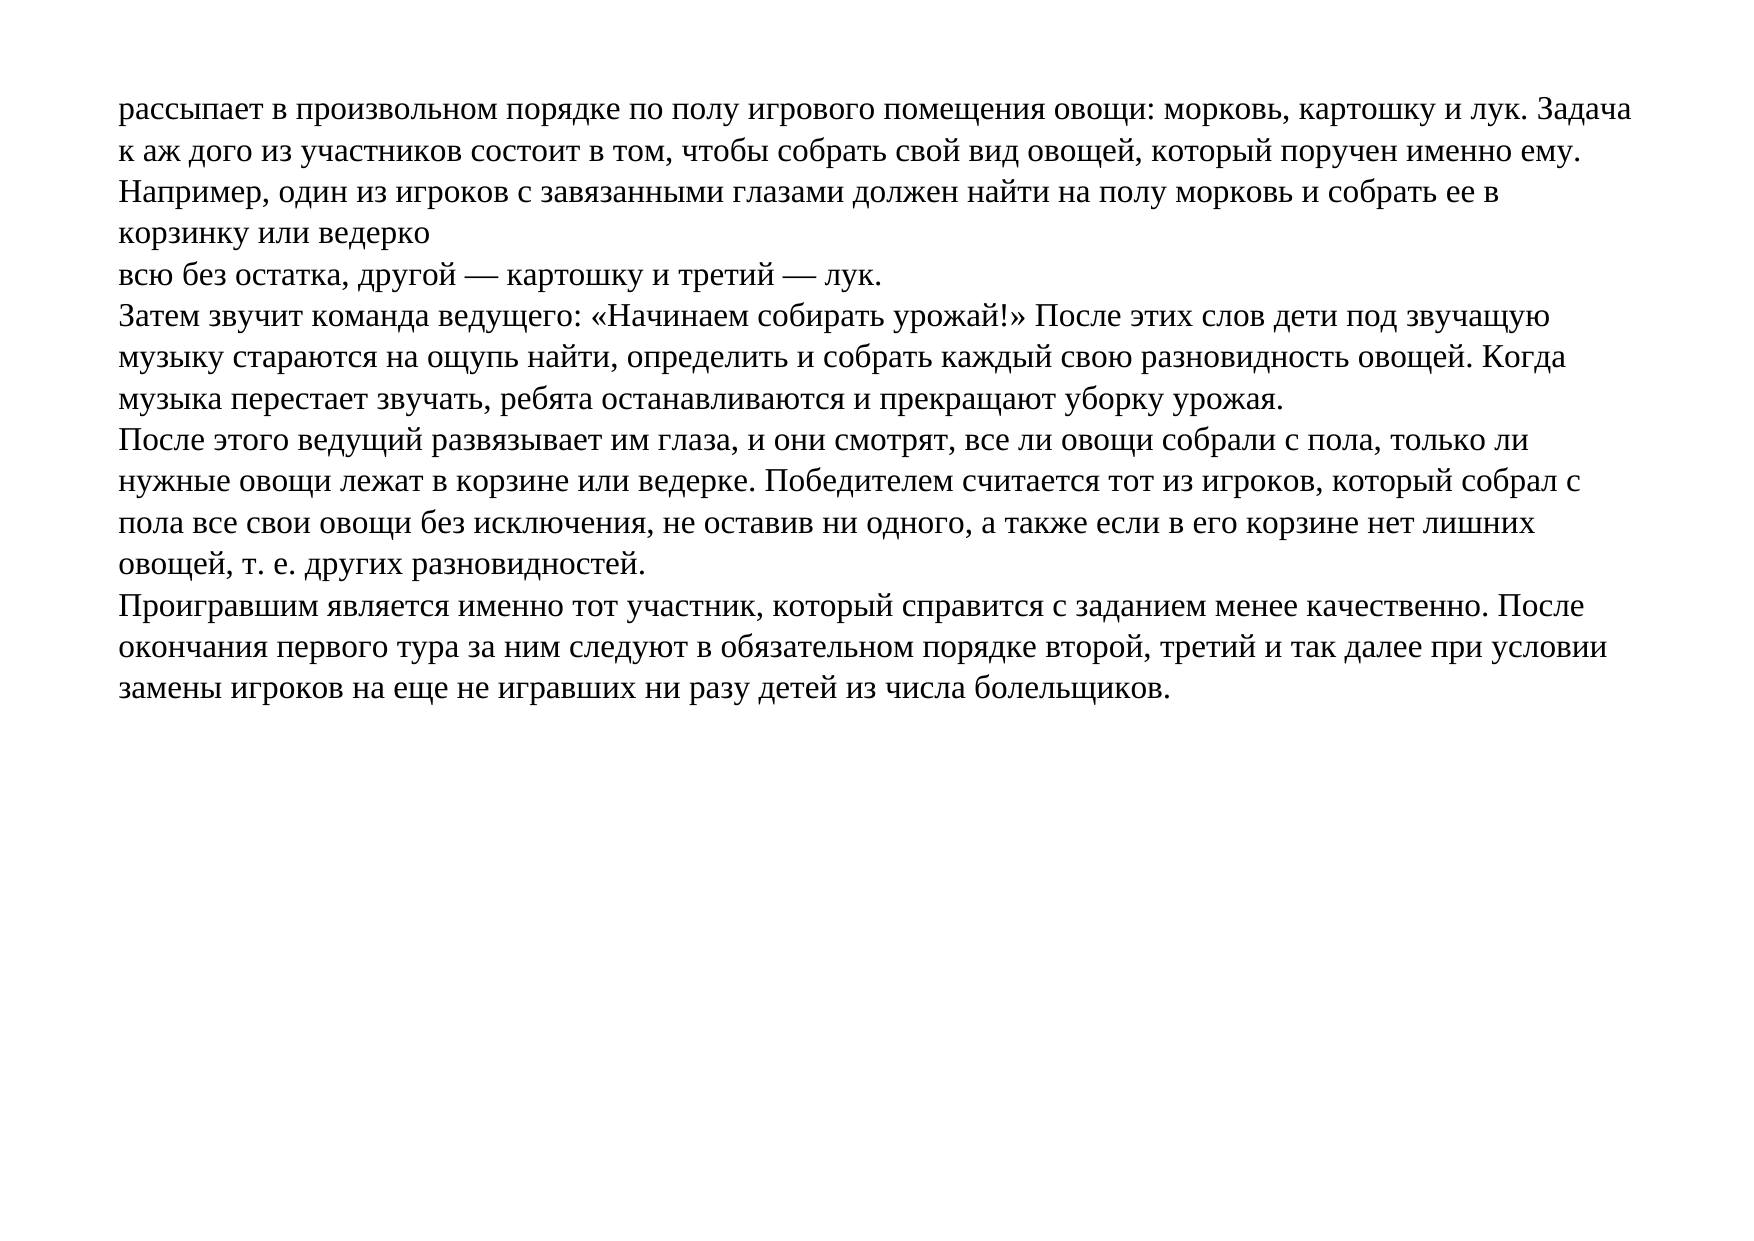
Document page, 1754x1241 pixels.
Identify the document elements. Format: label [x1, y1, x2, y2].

text [118, 88, 1636, 736]
